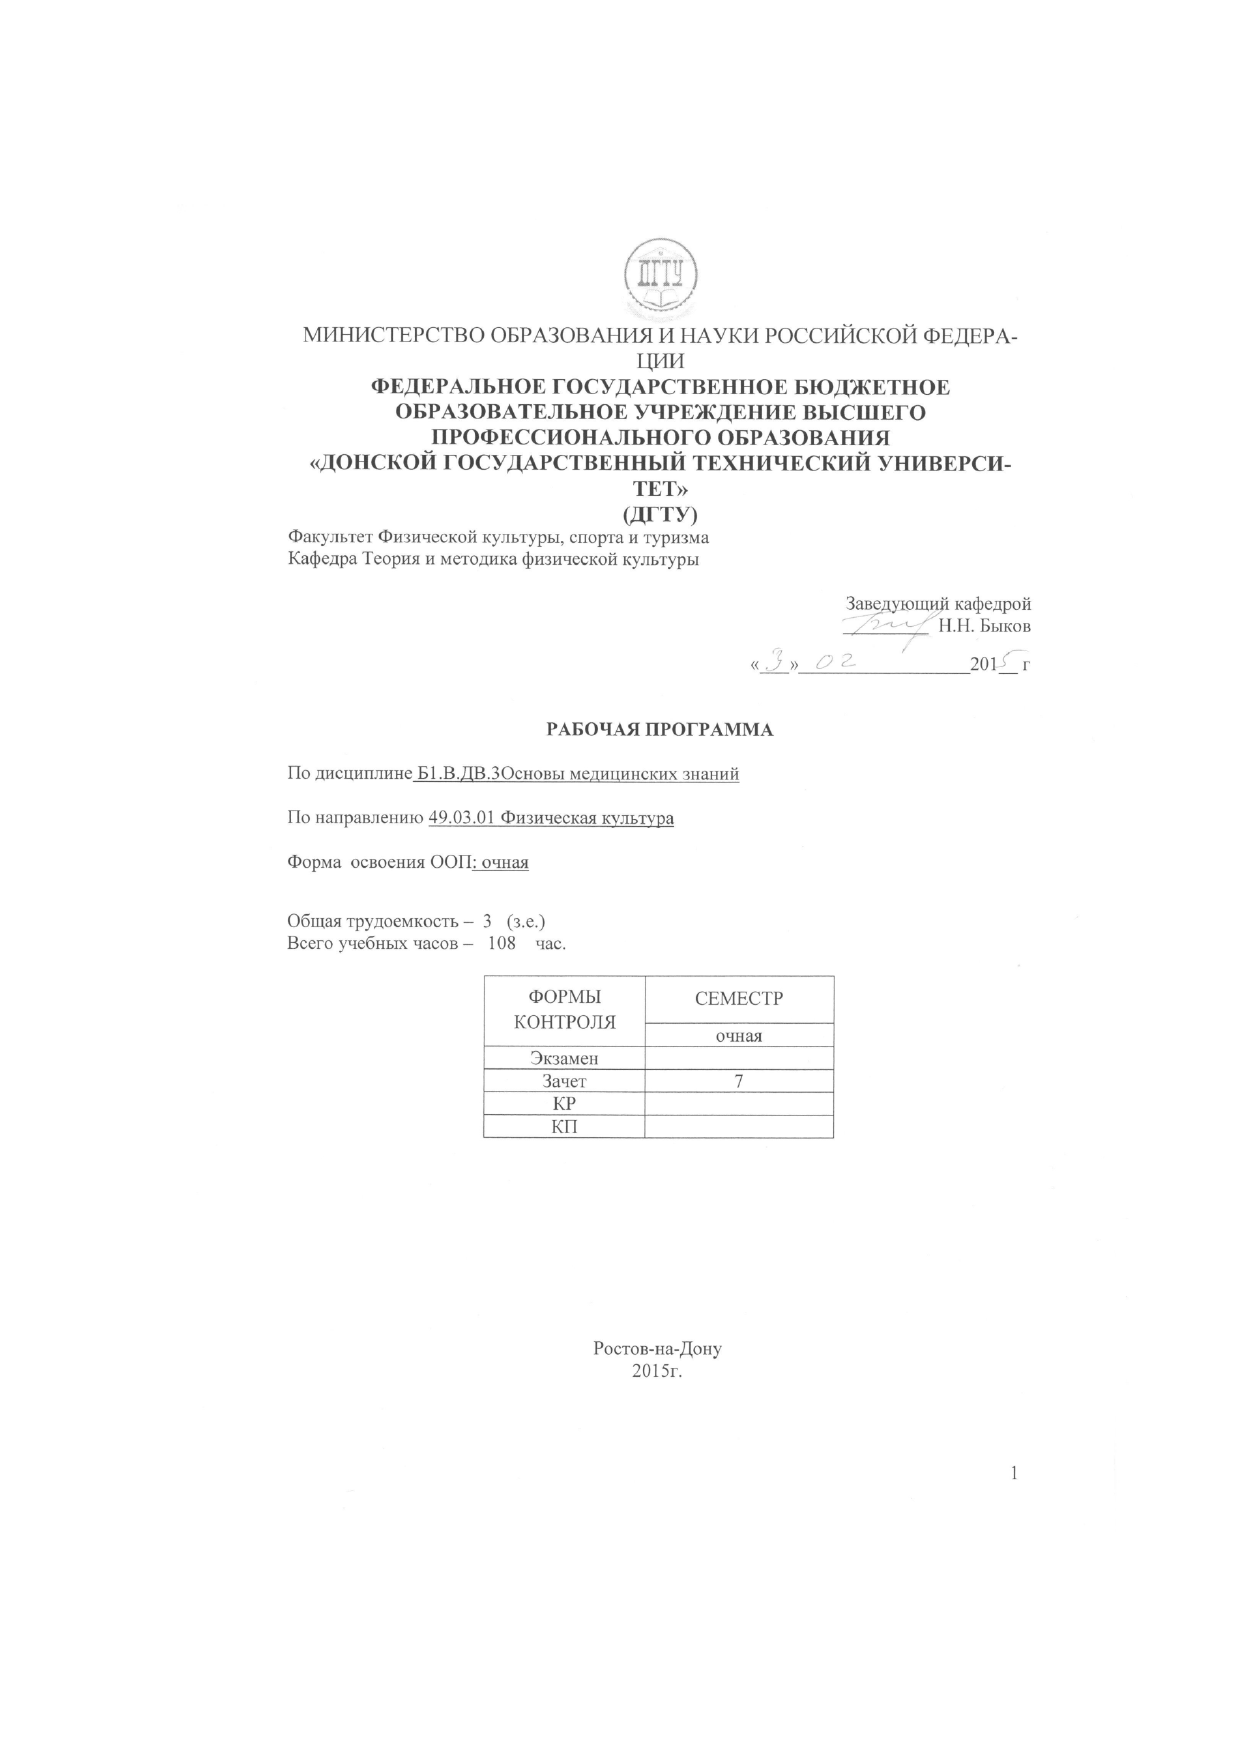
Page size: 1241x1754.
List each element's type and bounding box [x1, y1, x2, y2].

picture [177, 204, 1152, 1545]
